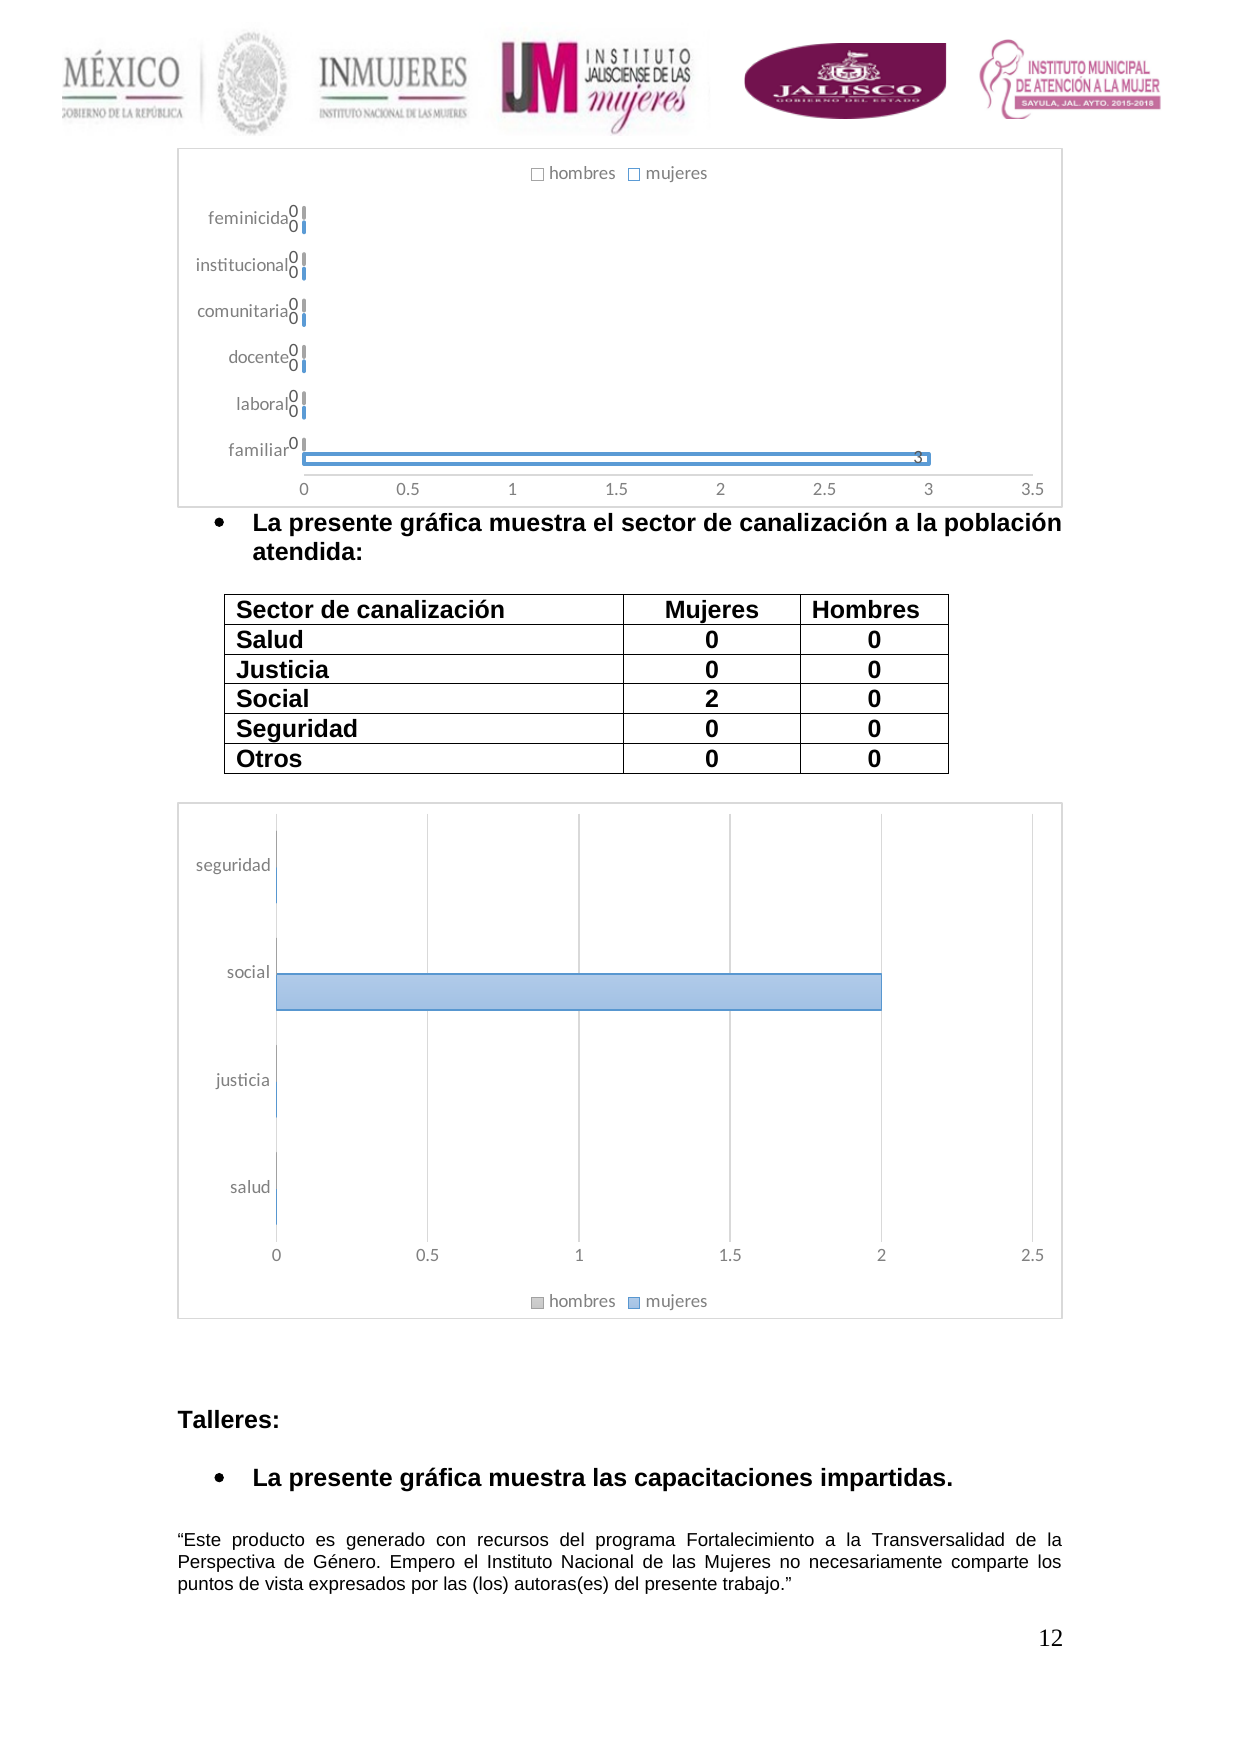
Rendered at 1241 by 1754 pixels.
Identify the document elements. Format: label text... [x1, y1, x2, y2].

picture [974, 39, 1162, 118]
table_header Hombres [801, 595, 948, 624]
table_cell 0 [801, 625, 948, 653]
table_cell 0 [624, 744, 800, 773]
table_cell Otros [225, 744, 623, 773]
table_cell Justicia [225, 655, 623, 683]
table_cell 0 [624, 625, 800, 653]
table_header Sector de canalización [225, 595, 623, 624]
picture [60, 22, 710, 135]
table_cell 0 [801, 655, 948, 683]
table_cell Salud [225, 625, 623, 653]
picture [744, 43, 947, 119]
table_cell 0 [801, 714, 948, 743]
table_cell 0 [801, 684, 948, 713]
table_cell 0 [801, 744, 948, 773]
text Talleres: [177, 1406, 1063, 1434]
list La presente gráfica muestra las capacitaciones impartidas. [215, 1463, 1063, 1492]
table_cell Seguridad [225, 714, 623, 743]
table_cell 2 [624, 684, 800, 713]
table_cell 0 [624, 655, 800, 683]
list La presente gráfica muestra el sector de canalización a la población atendida: [215, 508, 1063, 565]
table_cell Social [225, 684, 623, 713]
table_header Mujeres [624, 595, 800, 624]
table_cell 0 [624, 714, 800, 743]
